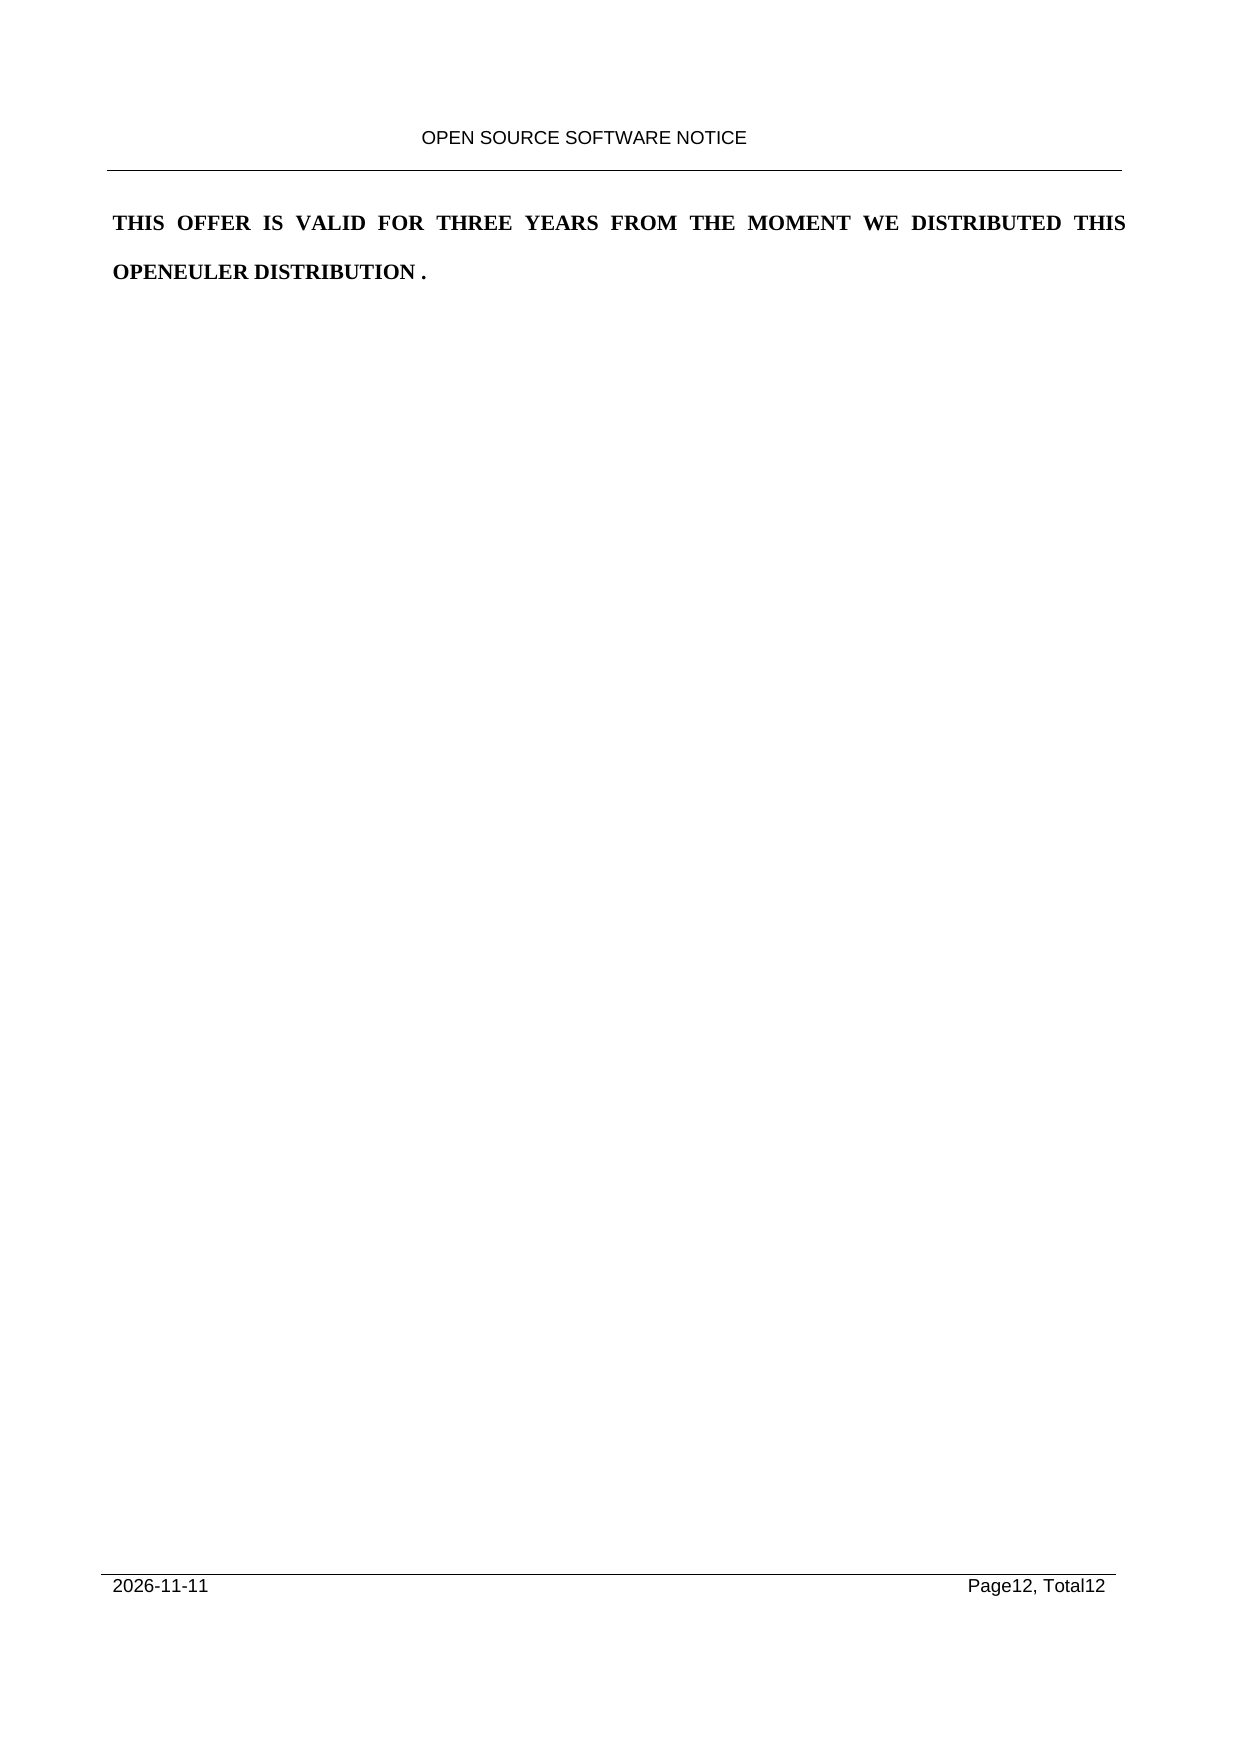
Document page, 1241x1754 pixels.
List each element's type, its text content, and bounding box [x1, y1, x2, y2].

text THIS OFFER IS VALID FOR THREE YEARS FROM THE MOMENT WE DISTRIBUTED THIS OPENEULER DISTRIBUTION . [112, 206, 1128, 288]
